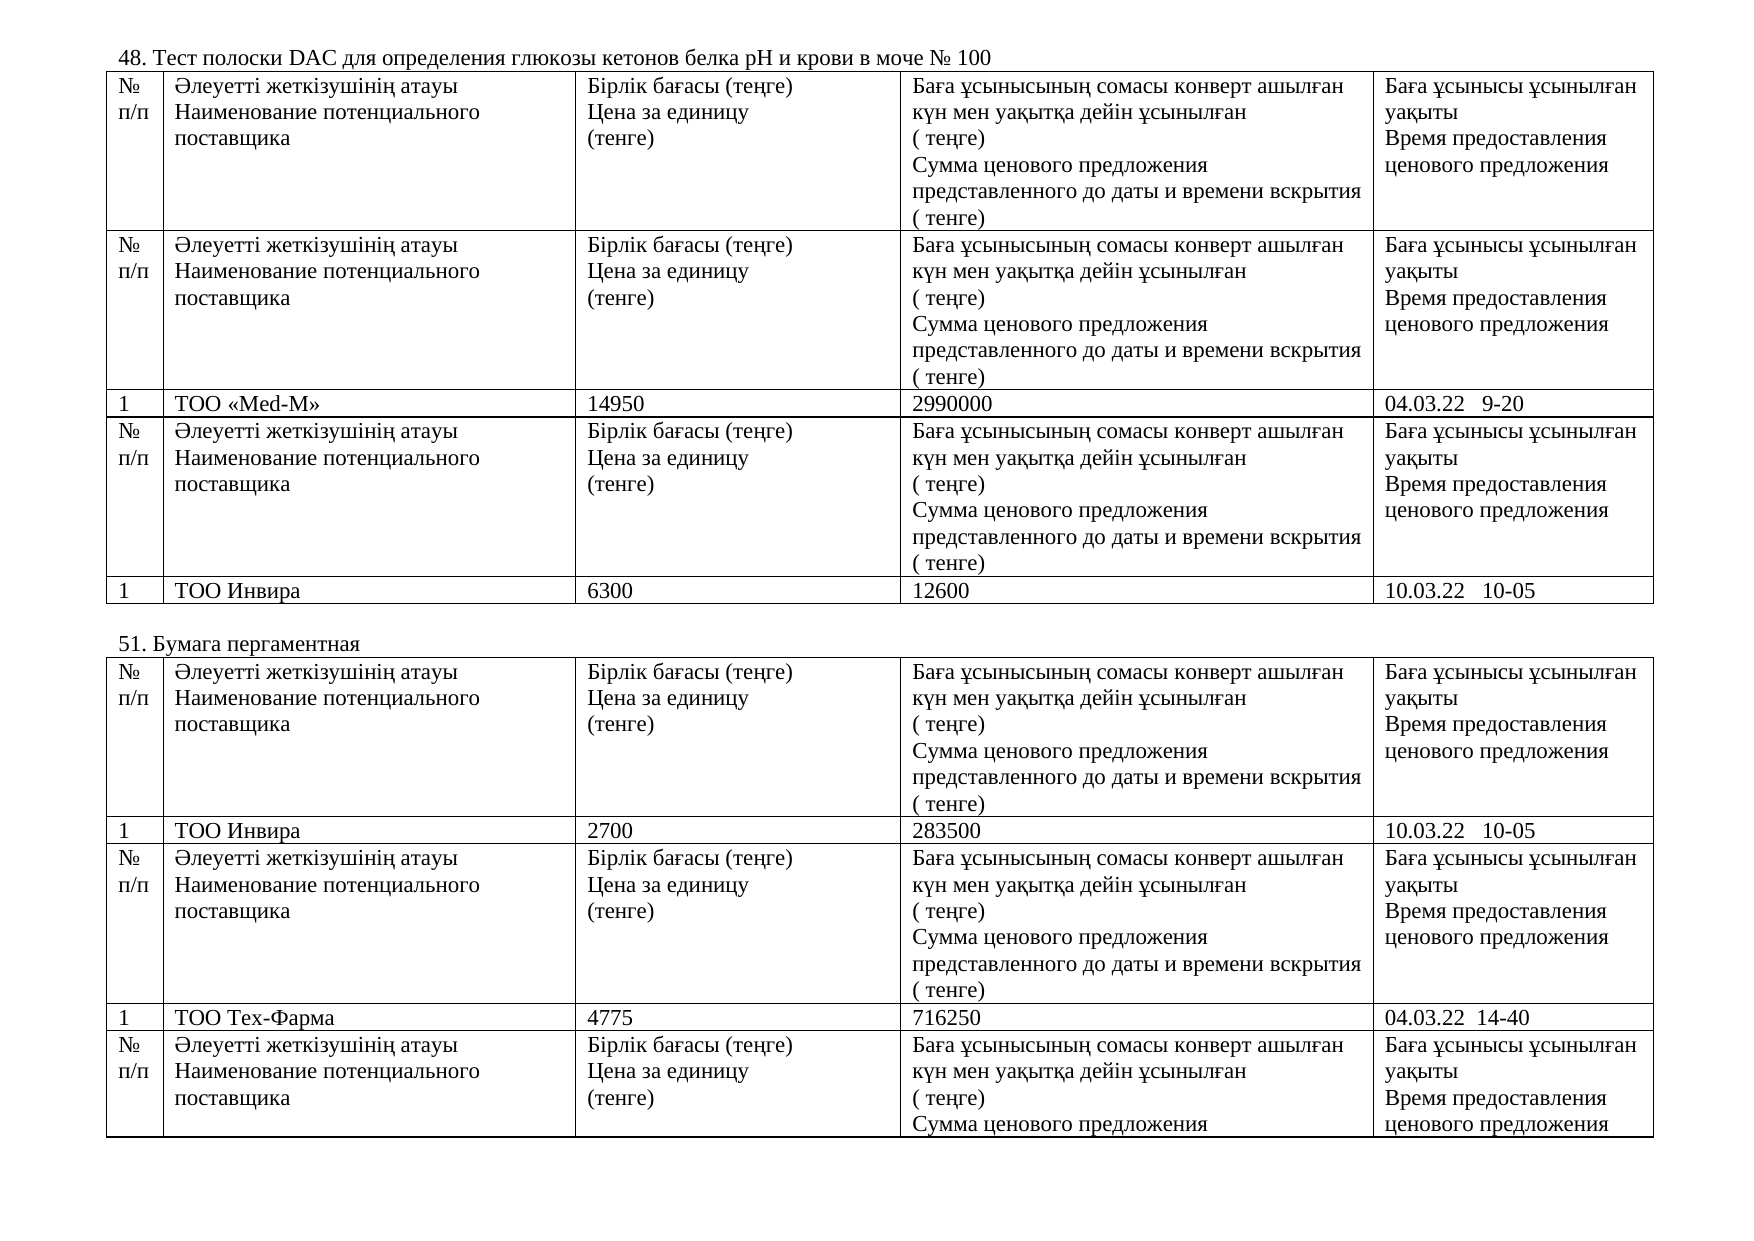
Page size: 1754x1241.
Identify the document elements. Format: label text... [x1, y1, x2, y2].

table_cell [1374, 1031, 1653, 1136]
table_cell 2990000 [901, 390, 1373, 416]
table_cell 12600 [901, 577, 1373, 603]
table_cell № п/п [107, 418, 163, 576]
table_header Баға ұсынысы ұсынылған уақыты Время предоставления ценового предложения [1374, 658, 1653, 816]
text 51. Бумага пергаментная [118, 630, 1636, 657]
table_cell № п/п [107, 231, 163, 389]
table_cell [901, 1031, 1373, 1136]
table_cell Әлеуетті жеткізушінің атауы Наименование потенциального поставщика [164, 231, 575, 389]
table_cell 4775 [576, 1004, 900, 1030]
table_header № п/п [107, 658, 163, 816]
table_cell № п/п [107, 1031, 163, 1136]
table_cell 1 [107, 1004, 163, 1030]
table_cell 283500 [901, 817, 1373, 843]
table_cell 10.03.22 10-05 [1374, 817, 1653, 843]
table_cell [576, 1031, 900, 1136]
table_cell 04.03.22 14-40 [1374, 1004, 1653, 1030]
table_cell Баға ұсынысы ұсынылған уақыты Время предоставления ценового предложения [1374, 844, 1653, 1002]
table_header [901, 72, 1373, 230]
table_cell 2700 [576, 817, 900, 843]
table_header № п/п [107, 72, 163, 230]
table_header Әлеуетті жеткізушінің атауы Наименование потенциального поставщика [164, 658, 575, 816]
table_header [1374, 72, 1653, 230]
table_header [576, 72, 900, 230]
table_cell 14950 [576, 390, 900, 416]
table_cell ТОО Инвира [164, 577, 575, 603]
table_cell Бірлік бағасы (теңге) Цена за единицу (тенге) [576, 418, 900, 576]
table_cell ТОО «Med-M» [164, 390, 575, 416]
table_cell ТОО Инвира [164, 817, 575, 843]
table_cell Баға ұсынысы ұсынылған уақыты Время предоставления ценового предложения [1374, 231, 1653, 389]
table_cell 1 [107, 817, 163, 843]
table_cell 6300 [576, 577, 900, 603]
table_cell 1 [107, 390, 163, 416]
table_cell 716250 [901, 1004, 1373, 1030]
table_cell Баға ұсынысы ұсынылған уақыты Время предоставления ценового предложения [1374, 418, 1653, 576]
table_cell 10.03.22 10-05 [1374, 577, 1653, 603]
table_cell № п/п [107, 844, 163, 1002]
table_header Бірлік бағасы (теңге) Цена за единицу (тенге) [576, 658, 900, 816]
table_cell Әлеуетті жеткізушінің атауы Наименование потенциального поставщика [164, 418, 575, 576]
table_cell ТОО Тех-Фарма [164, 1004, 575, 1030]
table_cell Бірлік бағасы (теңге) Цена за единицу (тенге) [576, 844, 900, 1002]
table_cell 1 [107, 577, 163, 603]
table_cell 04.03.22 9-20 [1374, 390, 1653, 416]
text 48. Тест полоски DAC для определения глюкозы кетонов белка рН и крови в моче № 100 [118, 44, 1636, 71]
table_cell Бірлік бағасы (теңге) Цена за единицу (тенге) [576, 231, 900, 389]
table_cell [164, 1031, 575, 1136]
table_cell Әлеуетті жеткізушінің атауы Наименование потенциального поставщика [164, 844, 575, 1002]
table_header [164, 72, 575, 230]
